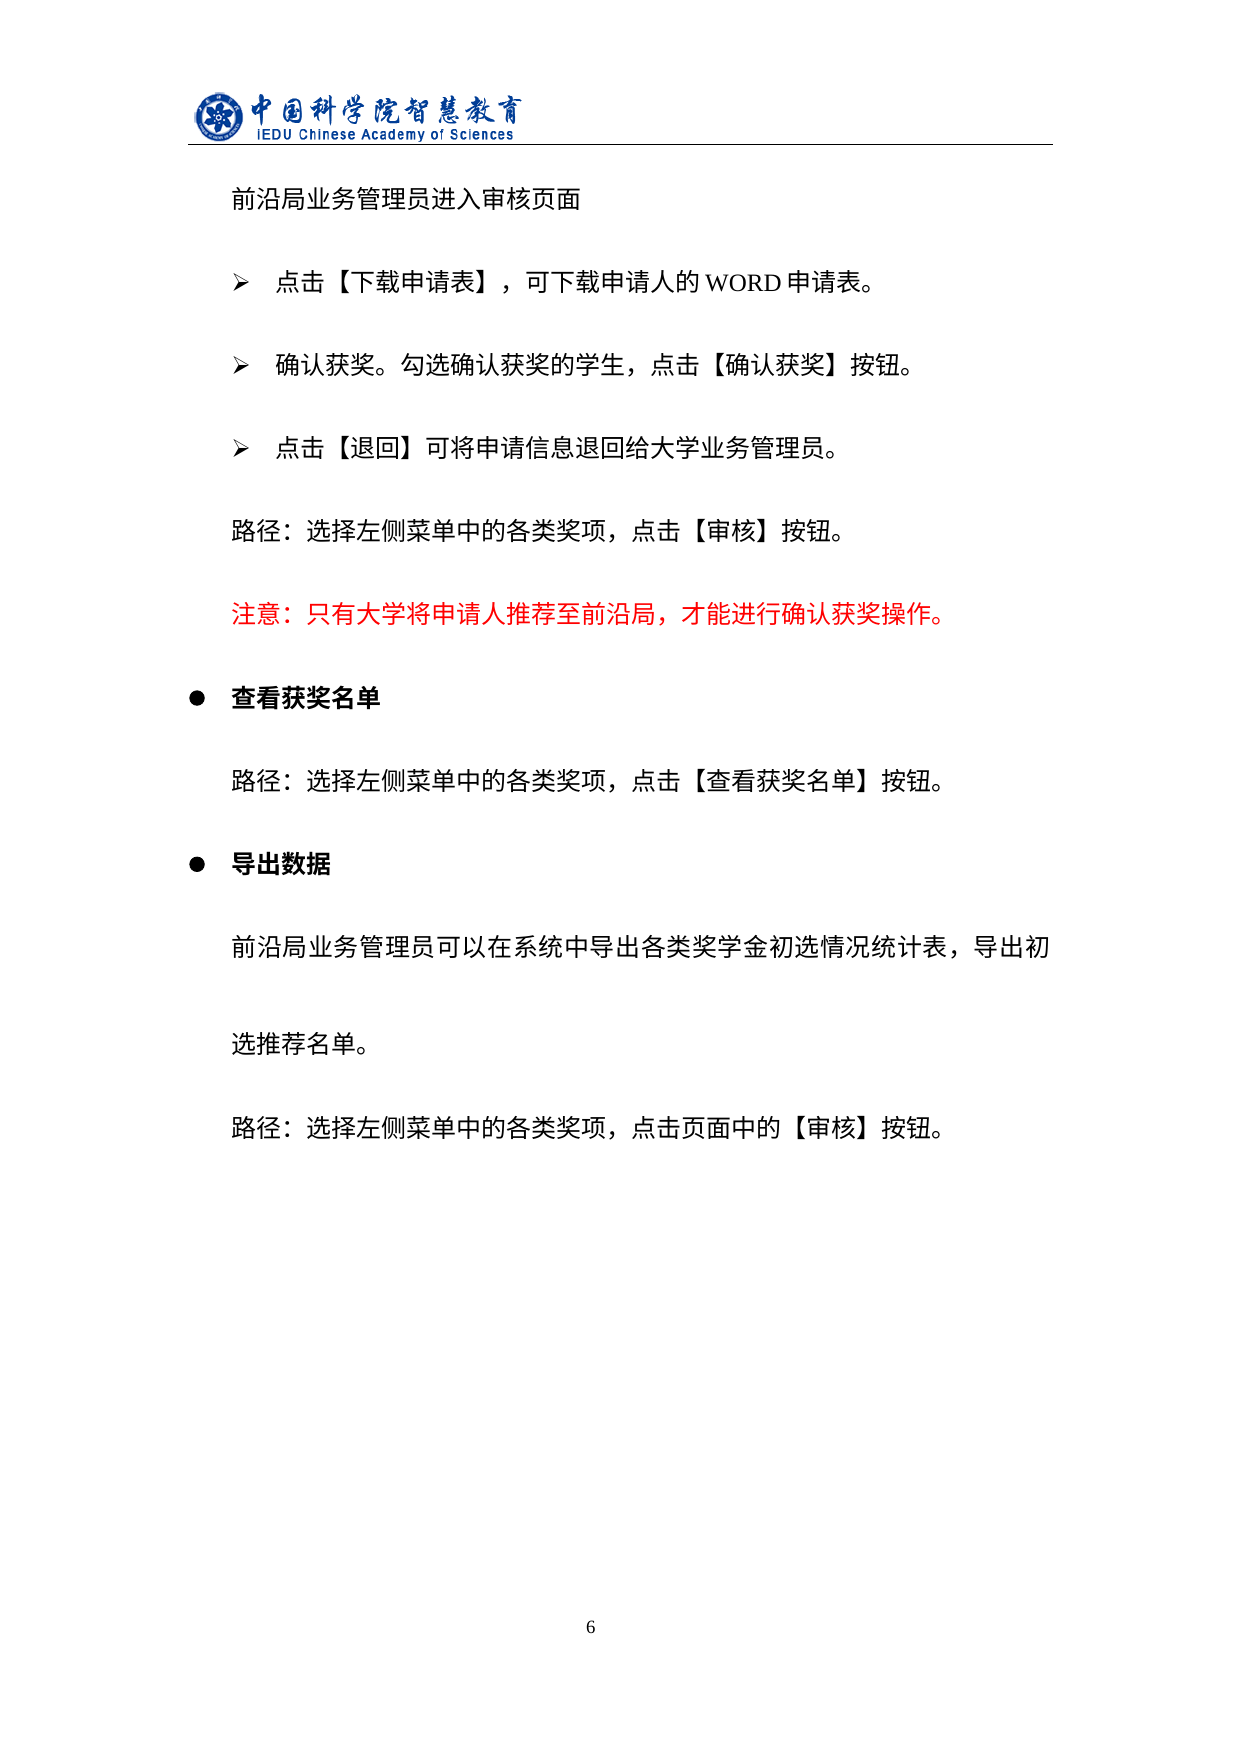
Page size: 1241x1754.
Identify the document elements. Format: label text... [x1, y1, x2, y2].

list 路径：选择左侧菜单中的各类奖项，点击【查看获奖名单】按钮。 [231, 747, 1053, 812]
list 前沿局业务管理员可以在系统中导出各类奖学金初选情况统计表，导出初选推荐名单。 [231, 913, 1053, 1076]
picture [187, 88, 527, 142]
list 注意：只有大学将申请人推荐至前沿局，才能进行确认获奖操作。 [231, 581, 1053, 646]
list 路径：选择左侧菜单中的各类奖项，点击页面中的【审核】按钮。 [231, 1094, 1053, 1159]
list 点击【退回】可将申请信息退回给大学业务管理员。 [231, 414, 1053, 479]
list 前沿局业务管理员进入审核页面 [231, 165, 1053, 230]
list 路径：选择左侧菜单中的各类奖项，点击【审核】按钮。 [231, 497, 1053, 562]
list 点击【下载申请表】，可下载申请人的WORD申请表。 [231, 248, 1053, 313]
list 导出数据 [187, 830, 1053, 895]
list 查看获奖名单 [187, 664, 1053, 729]
list 确认获奖。勾选确认获奖的学生，点击【确认获奖】按钮。 [231, 331, 1053, 396]
